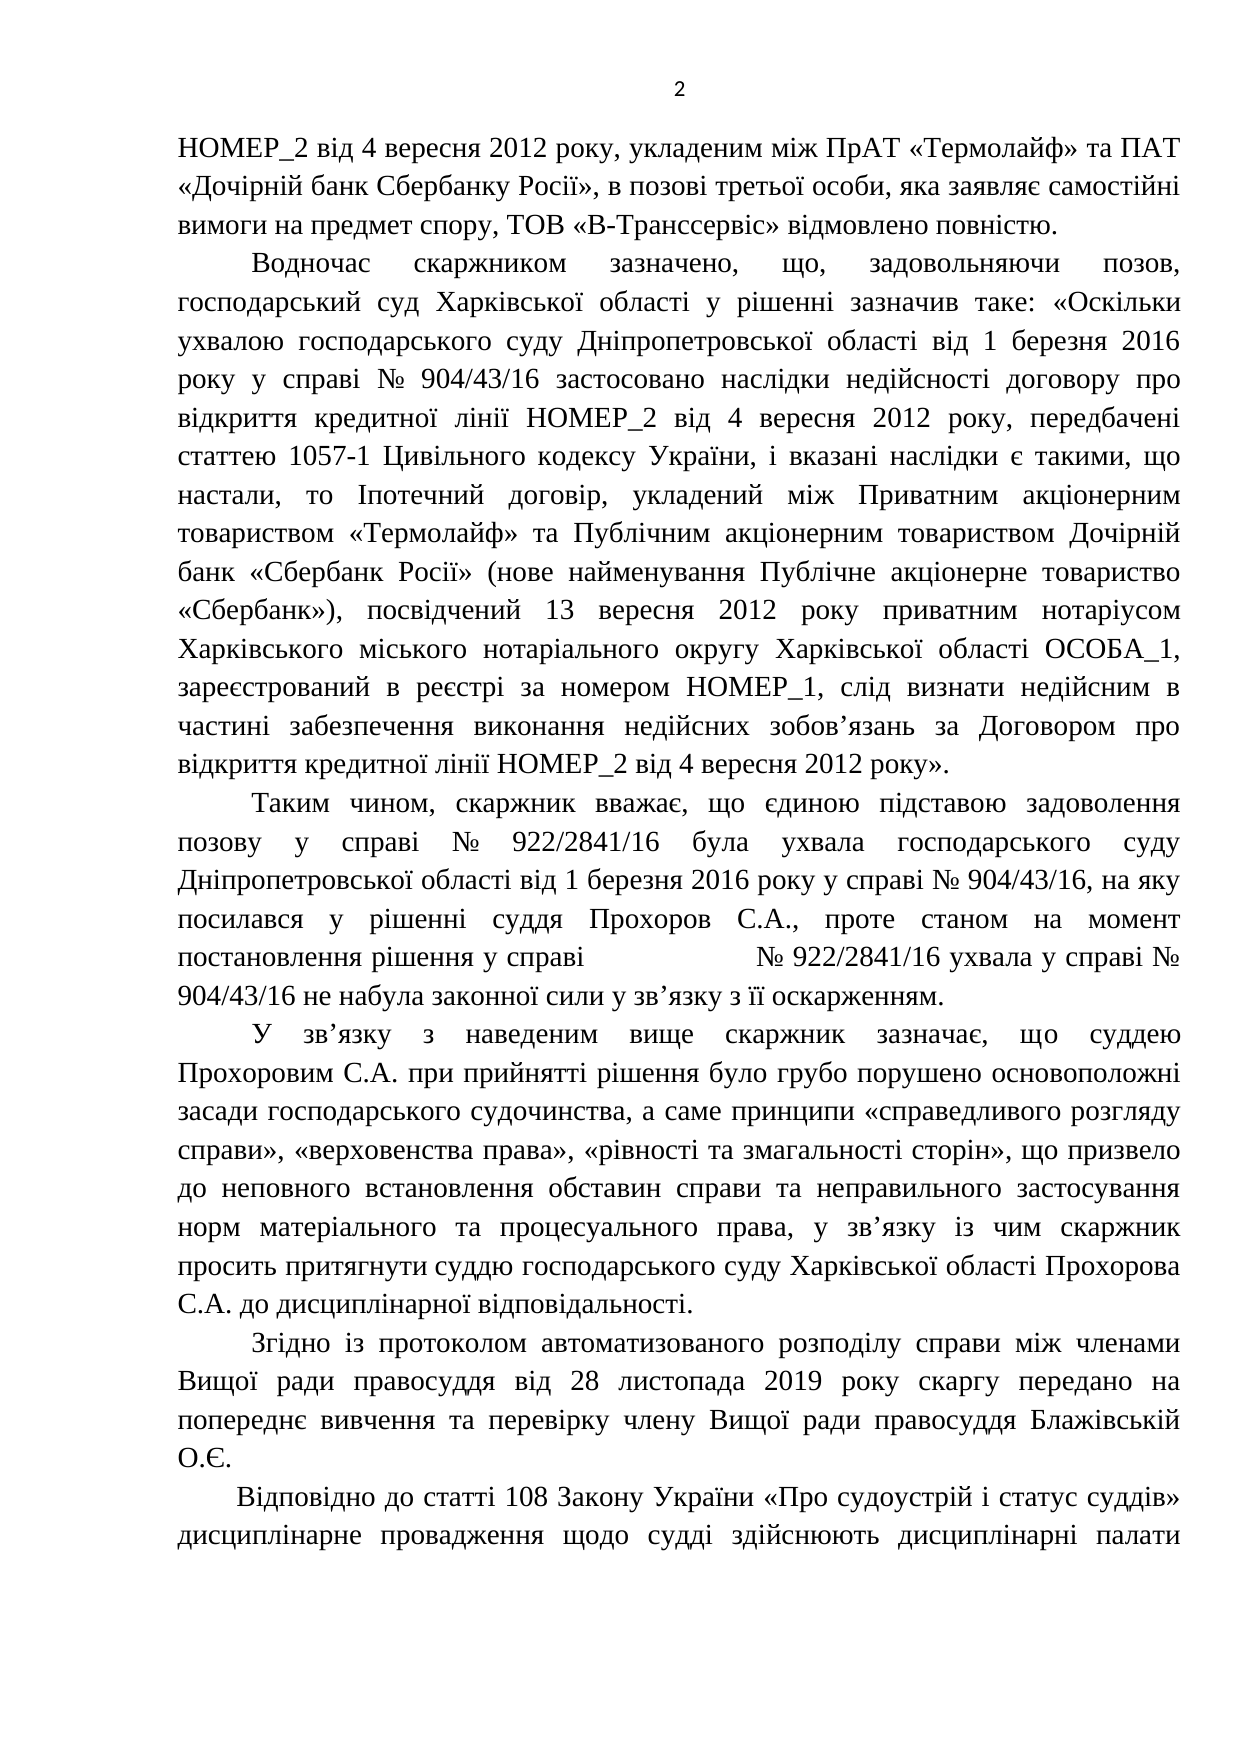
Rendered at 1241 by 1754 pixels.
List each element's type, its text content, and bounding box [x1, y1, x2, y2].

text Згідно із протоколом автоматизованого розподілу справи між членами Вищої ради правосуддя від 28 листопада 2019 року скаргу передано на попереднє вивчення та перевірку члену Вищої ради правосуддя Блажівській О.Є. [177, 1325, 1181, 1474]
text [177, 130, 1181, 241]
text Водночас скаржником зазначено, що, задовольняючи позов, господарський суд Харківської області у рішенні зазначив таке: «Оскільки ухвалою господарського суду Дніпропетровської області від 1 березня 2016 року у справі № 904/43/16 застосовано наслідки недійсності договору про відкриття кредитної лінії НОМЕР_2 від 4 вересня 2012 року, передбачені статтею 1057-1 Цивільного кодексу України, і вказані наслідки є такими, що настали, то Іпотечний договір, укладений між Приватним акціонерним товариством «Термолайф» та Публічним акціонерним товариством Дочірній банк «Сбербанк Росії» (нове найменування Публічне акціонерне товариство «Сбербанк»), посвідчений 13 вересня 2012 року приватним нотаріусом Харківського міського нотаріального округу Харківської області ОСОБА_1, зареєстрований в реєстрі за номером НОМЕР_1, слід визнати недійсним в частині забезпечення виконання недійсних зобов’язань за Договором про відкриття кредитної лінії НОМЕР_2 від 4 вересня 2012 року». [177, 246, 1181, 780]
text У зв’язку з наведеним вище скаржник зазначає, що суддею Прохоровим С.А. при прийнятті рішення було грубо порушено основоположні засади господарського судочинства, а саме принципи «справедливого розгляду справи», «верховенства права», «рівності та змагальності сторін», що призвело до неповного встановлення обставин справи та неправильного застосування норм матеріального та процесуального права, у зв’язку із чим скаржник просить притягнути суддю господарського суду Харківської області Прохорова С.А. до дисциплінарної відповідальності. [177, 1016, 1181, 1320]
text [177, 1479, 1181, 1551]
text Таким чином, скаржник вважає, що єдиною підставою задоволення позову у справі № 922/2841/16 була ухвала господарського суду Дніпропетровської області від 1 березня 2016 року у справі № 904/43/16, на яку посилався у рішенні суддя Прохоров С.А., проте станом на момент постановлення рішення у справі № 922/2841/16 ухвала у справі № 904/43/16 не набула законної сили у зв’язку з її оскарженням. [177, 785, 1181, 1011]
